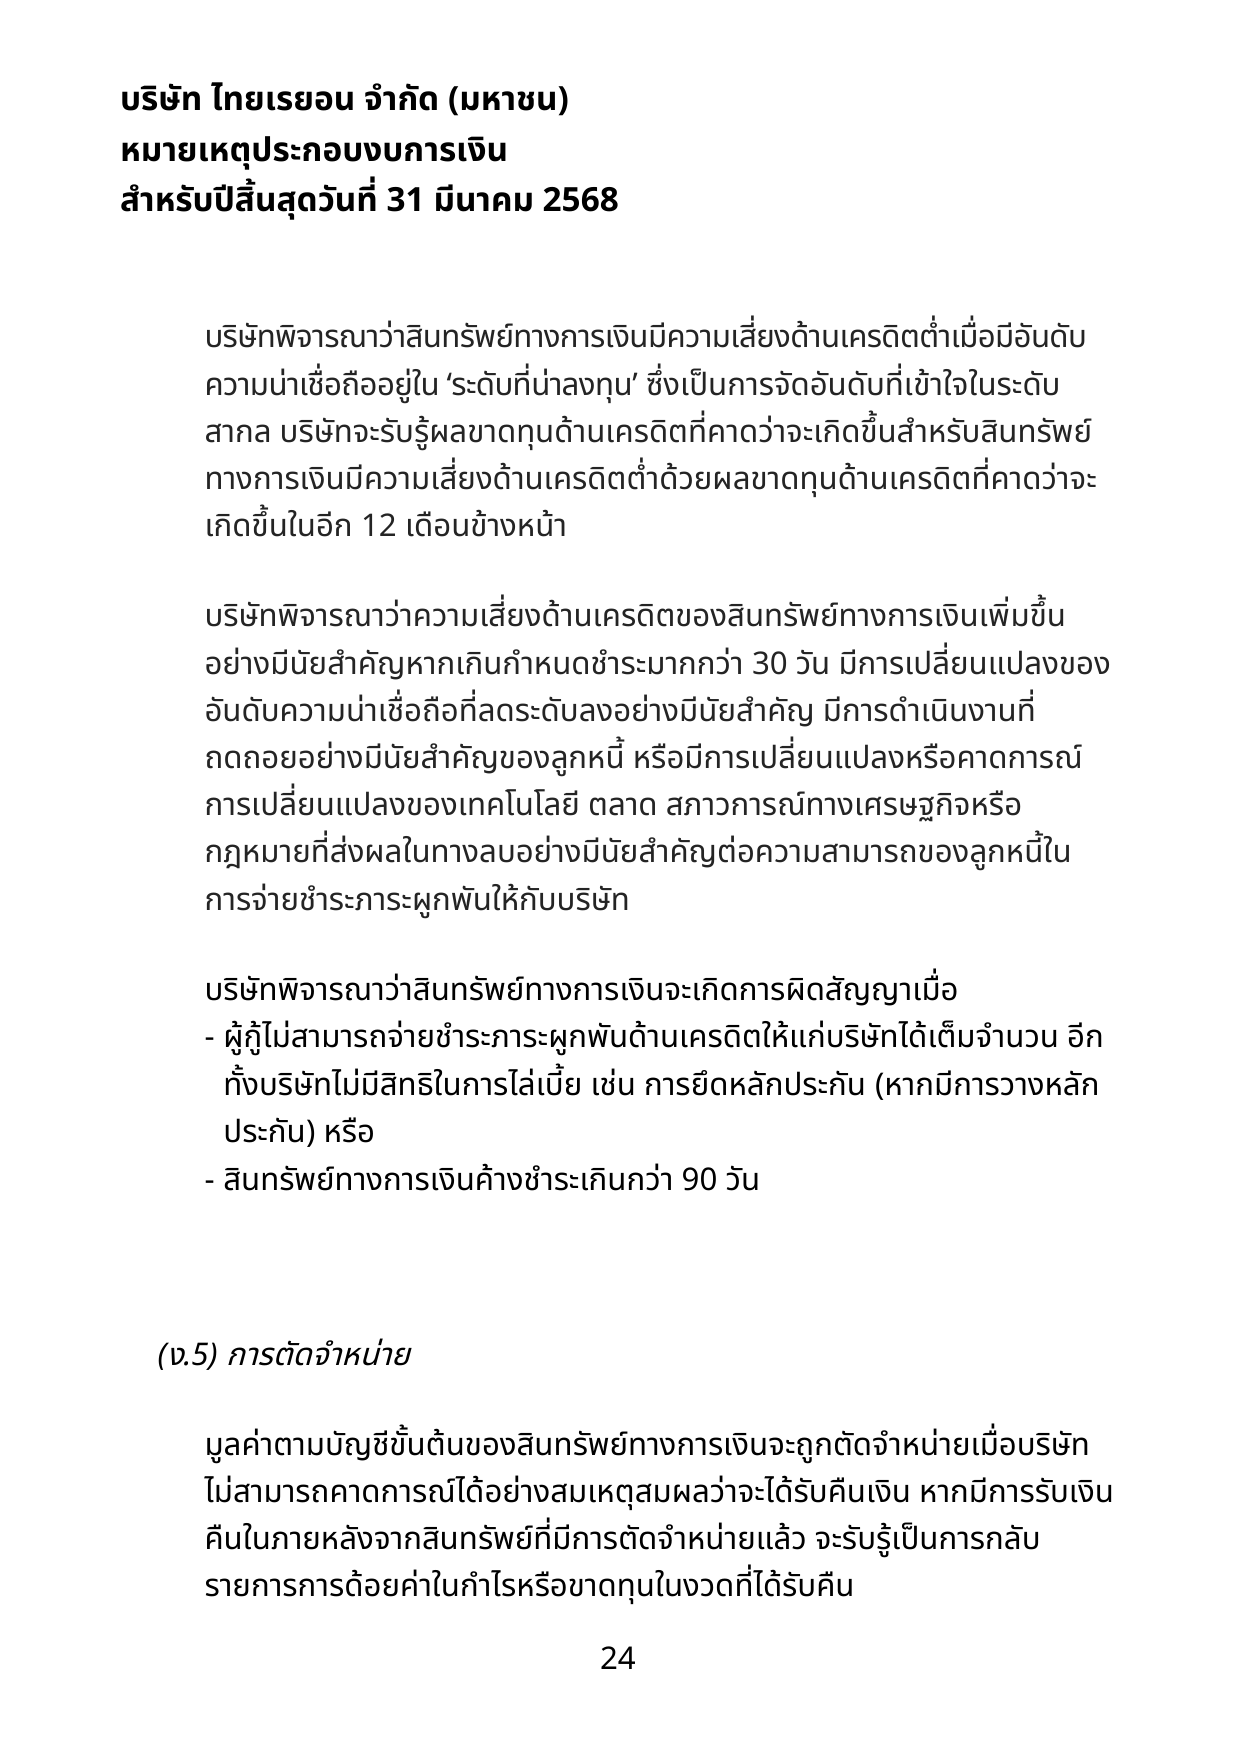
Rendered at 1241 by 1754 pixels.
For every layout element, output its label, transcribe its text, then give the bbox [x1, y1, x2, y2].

text บริษัทพิจารณาว่าความเสี่ยงด้านเครดิตของสินทรัพย์ทางการเงินเพิ่มขึ้นอย่างมีนัยสำคัญหากเกินกำหนดชำระมากกว่า 30 วัน มีการเปลี่ยนแปลงของอันดับความน่าเชื่อถือที่ลดระดับลงอย่างมีนัยสำคัญ มีการดำเนินงานที่ถดถอยอย่างมีนัยสำคัญของลูกหนี้ หรือมีการเปลี่ยนแปลงหรือคาดการณ์การเปลี่ยนแปลงของเทคโนโลยี ตลาด สภาวการณ์ทางเศรษฐกิจหรือกฎหมายที่ส่งผลในทางลบอย่างมีนัยสำคัญต่อความสามารถของลูกหนี้ในการจ่ายชำระภาระผูกพันให้กับบริษัท [204, 593, 1115, 924]
text บริษัทพิจารณาว่าสินทรัพย์ทางการเงินมีความเสี่ยงด้านเครดิตต่ำเมื่อมีอันดับความน่าเชื่อถืออยู่ใน ‘ระดับที่น่าลงทุน’ ซึ่งเป็นการจัดอันดับที่เข้าใจในระดับสากล บริษัทจะรับรู้ผลขาดทุนด้านเครดิตที่คาดว่าจะเกิดขึ้นสำหรับสินทรัพย์ทางการเงินมีความเสี่ยงด้านเครดิตต่ำด้วยผลขาดทุนด้านเครดิตที่คาดว่าจะเกิดขึ้นในอีก 12 เดือนข้างหน้า [204, 315, 1115, 551]
text (ง.5) การตัดจำหน่าย [157, 1332, 1115, 1379]
text บริษัทพิจารณาว่าสินทรัพย์ทางการเงินจะเกิดการผิดสัญญาเมื่อ [204, 967, 1115, 1014]
text มูลค่าตามบัญชีขั้นต้นของสินทรัพย์ทางการเงินจะถูกตัดจำหน่ายเมื่อบริษัทไม่สามารถคาดการณ์ได้อย่างสมเหตุสมผลว่าจะได้รับคืนเงิน หากมีการรับเงินคืนในภายหลังจากสินทรัพย์ที่มีการตัดจำหน่ายแล้ว จะรับรู้เป็นการกลับรายการการด้อยค่าในกำไรหรือขาดทุนในงวดที่ได้รับคืน [204, 1422, 1115, 1611]
text - สินทรัพย์ทางการเงินค้างชำระเกินกว่า 90 วัน [204, 1156, 1115, 1204]
text - ผู้กู้ไม่สามารถจ่ายชำระภาระผูกพันด้านเครดิตให้แก่บริษัทได้เต็มจำนวน อีกทั้งบริษัทไม่มีสิทธิในการไล่เบี้ย เช่น การยึดหลักประกัน (หากมีการวางหลักประกัน) หรือ [204, 1014, 1115, 1156]
